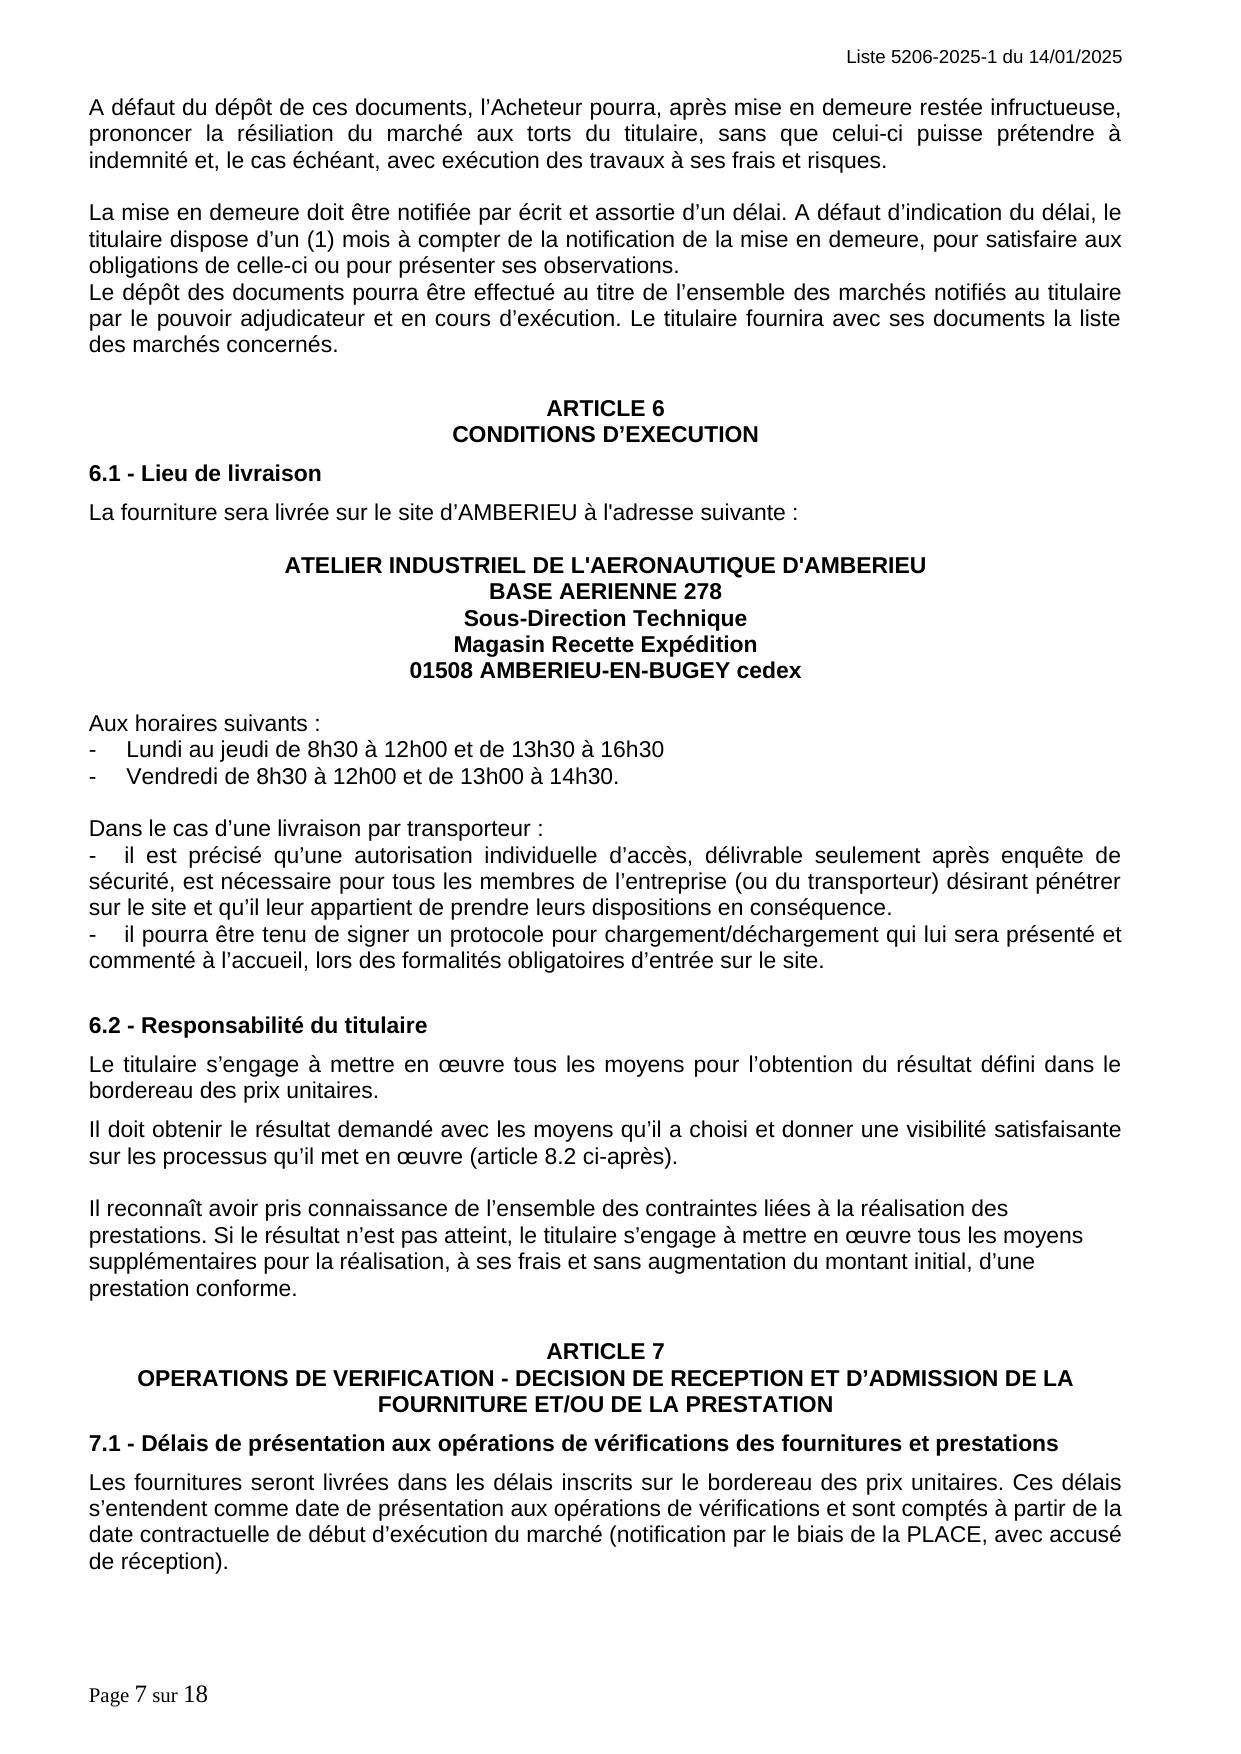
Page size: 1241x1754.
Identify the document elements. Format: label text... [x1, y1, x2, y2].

subtitle 7.1 - Délais de présentation aux opérations de vérifications des fournitures et prestations [89, 1430, 1122, 1456]
text Il reconnaît avoir pris connaissance de l’ensemble des contraintes liées à la réalisation des prestations. Si le résultat n’est pas atteint, le titulaire s’engage à mettre en œuvre tous les moyens supplémentaires pour la réalisation, à ses frais et sans augmentation du montant initial, d’une prestation conforme. [89, 1195, 1122, 1301]
text Aux horaires suivants : [89, 710, 1122, 736]
list Lundi au jeudi de 8h30 à 12h00 et de 13h30 à 16h30 [89, 736, 1122, 763]
text Le titulaire s’engage à mettre en œuvre tous les moyens pour l’obtention du résultat défini dans le bordereau des prix unitaires. [89, 1051, 1122, 1104]
text Dans le cas d’une livraison par transporteur : [89, 815, 1122, 842]
text 01508 AMBERIEU-EN-BUGEY cedex [89, 657, 1122, 683]
text Le dépôt des documents pourra être effectué au titre de l’ensemble des marchés notifiés au titulaire par le pouvoir adjudicateur et en cours d’exécution. Le titulaire fournira avec ses documents la liste des marchés concernés. [89, 278, 1122, 357]
text ARTICLE 6 CONDITIONS D’EXECUTION [89, 395, 1122, 448]
text La mise en demeure doit être notifiée par écrit et assortie d’un délai. A défaut d’indication du délai, le titulaire dispose d’un (1) mois à compter de la notification de la mise en demeure, pour satisfaire aux obligations de celle-ci ou pour présenter ses observations. [89, 199, 1122, 278]
text Il doit obtenir le résultat demandé avec les moyens qu’il a choisi et donner une visibilité satisfaisante sur les processus qu’il met en œuvre (article 8.2 ci-après). [89, 1116, 1122, 1169]
text - il pourra être tenu de signer un protocole pour chargement/déchargement qui lui sera présenté et commenté à l’accueil, lors des formalités obligatoires d’entrée sur le site. [89, 921, 1122, 973]
text La fourniture sera livrée sur le site d’AMBERIEU à l'adresse suivante : [89, 499, 1122, 525]
text Magasin Recette Expédition [89, 631, 1122, 657]
list ARTICLE 7 OPERATIONS DE VERIFICATION - DECISION DE RECEPTION ET D’ADMISSION DE LA FOURNITURE ET/OU DE LA PRESTATION [89, 1338, 1122, 1417]
text A défaut du dépôt de ces documents, l’Acheteur pourra, après mise en demeure restée infructueuse, prononcer la résiliation du marché aux torts du titulaire, sans que celui-ci puisse prétendre à indemnité et, le cas échéant, avec exécution des travaux à ses frais et risques. [89, 94, 1122, 173]
text Sous-Direction Technique [89, 604, 1122, 631]
subtitle 6.1 - Lieu de livraison [89, 460, 1122, 487]
text Les fournitures seront livrées dans les délais inscrits sur le bordereau des prix unitaires. Ces délais s’entendent comme date de présentation aux opérations de vérifications et sont comptés à partir de la date contractuelle de début d’exécution du marché (notification par le biais de la PLACE, avec accusé de réception). [89, 1469, 1122, 1574]
list Vendredi de 8h30 à 12h00 et de 13h00 à 14h30. [89, 763, 1122, 789]
text ATELIER INDUSTRIEL DE L'AERONAUTIQUE D'AMBERIEU [89, 552, 1122, 578]
text - il est précisé qu’une autorisation individuelle d’accès, délivrable seulement après enquête de sécurité, est nécessaire pour tous les membres de l’entreprise (ou du transporteur) désirant pénétrer sur le site et qu’il leur appartient de prendre leurs dispositions en conséquence. [89, 842, 1122, 921]
subtitle 6.2 - Responsabilité du titulaire [89, 1012, 1122, 1039]
text BASE AERIENNE 278 [89, 578, 1122, 604]
